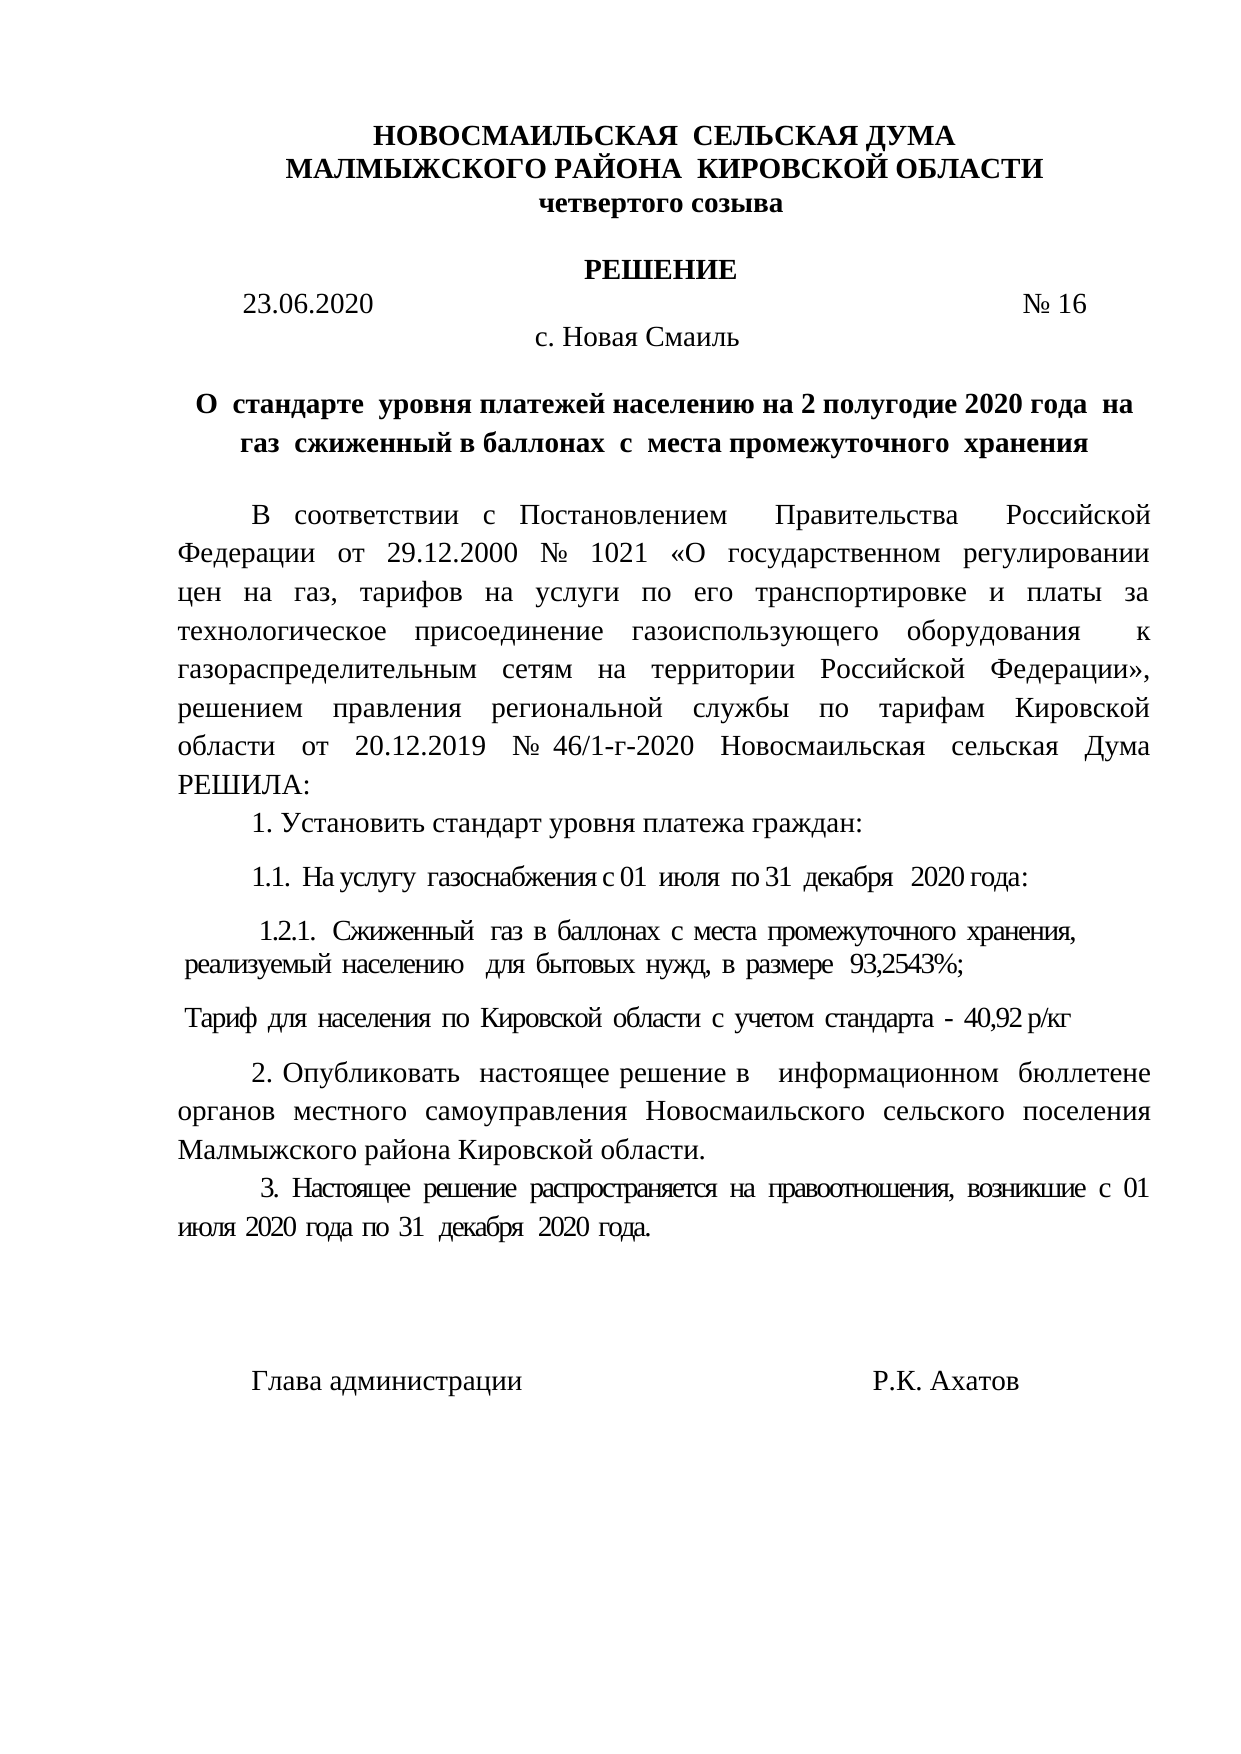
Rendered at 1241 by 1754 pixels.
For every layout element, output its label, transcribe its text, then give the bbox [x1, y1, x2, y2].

text 3. Настоящее решение распространяется на правоотношения, возникшие с 01 июля 2020 года по 31 декабря 2020 года. [177, 1171, 1152, 1243]
text Тариф для населения по Кировской области с учетом стандарта - 40,92 р/кг [184, 1001, 1152, 1034]
text 1. Установить стандарт уровня платежа граждан: [177, 805, 1151, 839]
text 1.2.1. Сжиженный газ в баллонах с места промежуточного хранения, реализуемый населению для бытовых нужд, в размере 93,2543%; [184, 914, 1152, 980]
text МАЛМЫЖСКОГО РАЙОНА КИРОВСКОЙ ОБЛАСТИ [177, 152, 1152, 185]
text О стандарте уровня платежей населению на 2 полугодие 2020 года на газ сжиженный в баллонах с места промежуточного хранения [177, 386, 1152, 458]
text 23.06.2020 № 16 [177, 286, 1152, 319]
text 2. Опубликовать настоящее решение в информационном бюллетене органов местного самоуправления Новосмаильского сельского поселения Малмыжского района Кировской области. [177, 1055, 1152, 1166]
text РЕШЕНИЕ [177, 252, 1152, 286]
text с. Новая Смаиль [177, 319, 1152, 353]
text четвертого созыва [177, 185, 1152, 219]
text НОВОСМАИЛЬСКАЯ СЕЛЬСКАЯ ДУМА [177, 118, 1152, 152]
text В соответствии с Постановлением Правительства Российской Федерации от 29.12.2000 № 1021 «О государственном регулировании цен на газ, тарифов на услуги по его транспортировке и платы за технологическое присоединение газоиспользующего оборудования к газораспределительным сетям на территории Российской Федерации», решением правления региональной службы по тарифам Кировской области от 20.12.2019 № 46/1-г-2020 Новосмаильская сельская Дума РЕШИЛА: [177, 497, 1152, 800]
text Глава администрации Р.К. Ахатов [177, 1363, 1152, 1397]
text 1.1. На услугу газоснабжения с 01 июля по 31 декабря 2020 года: [177, 860, 1151, 893]
